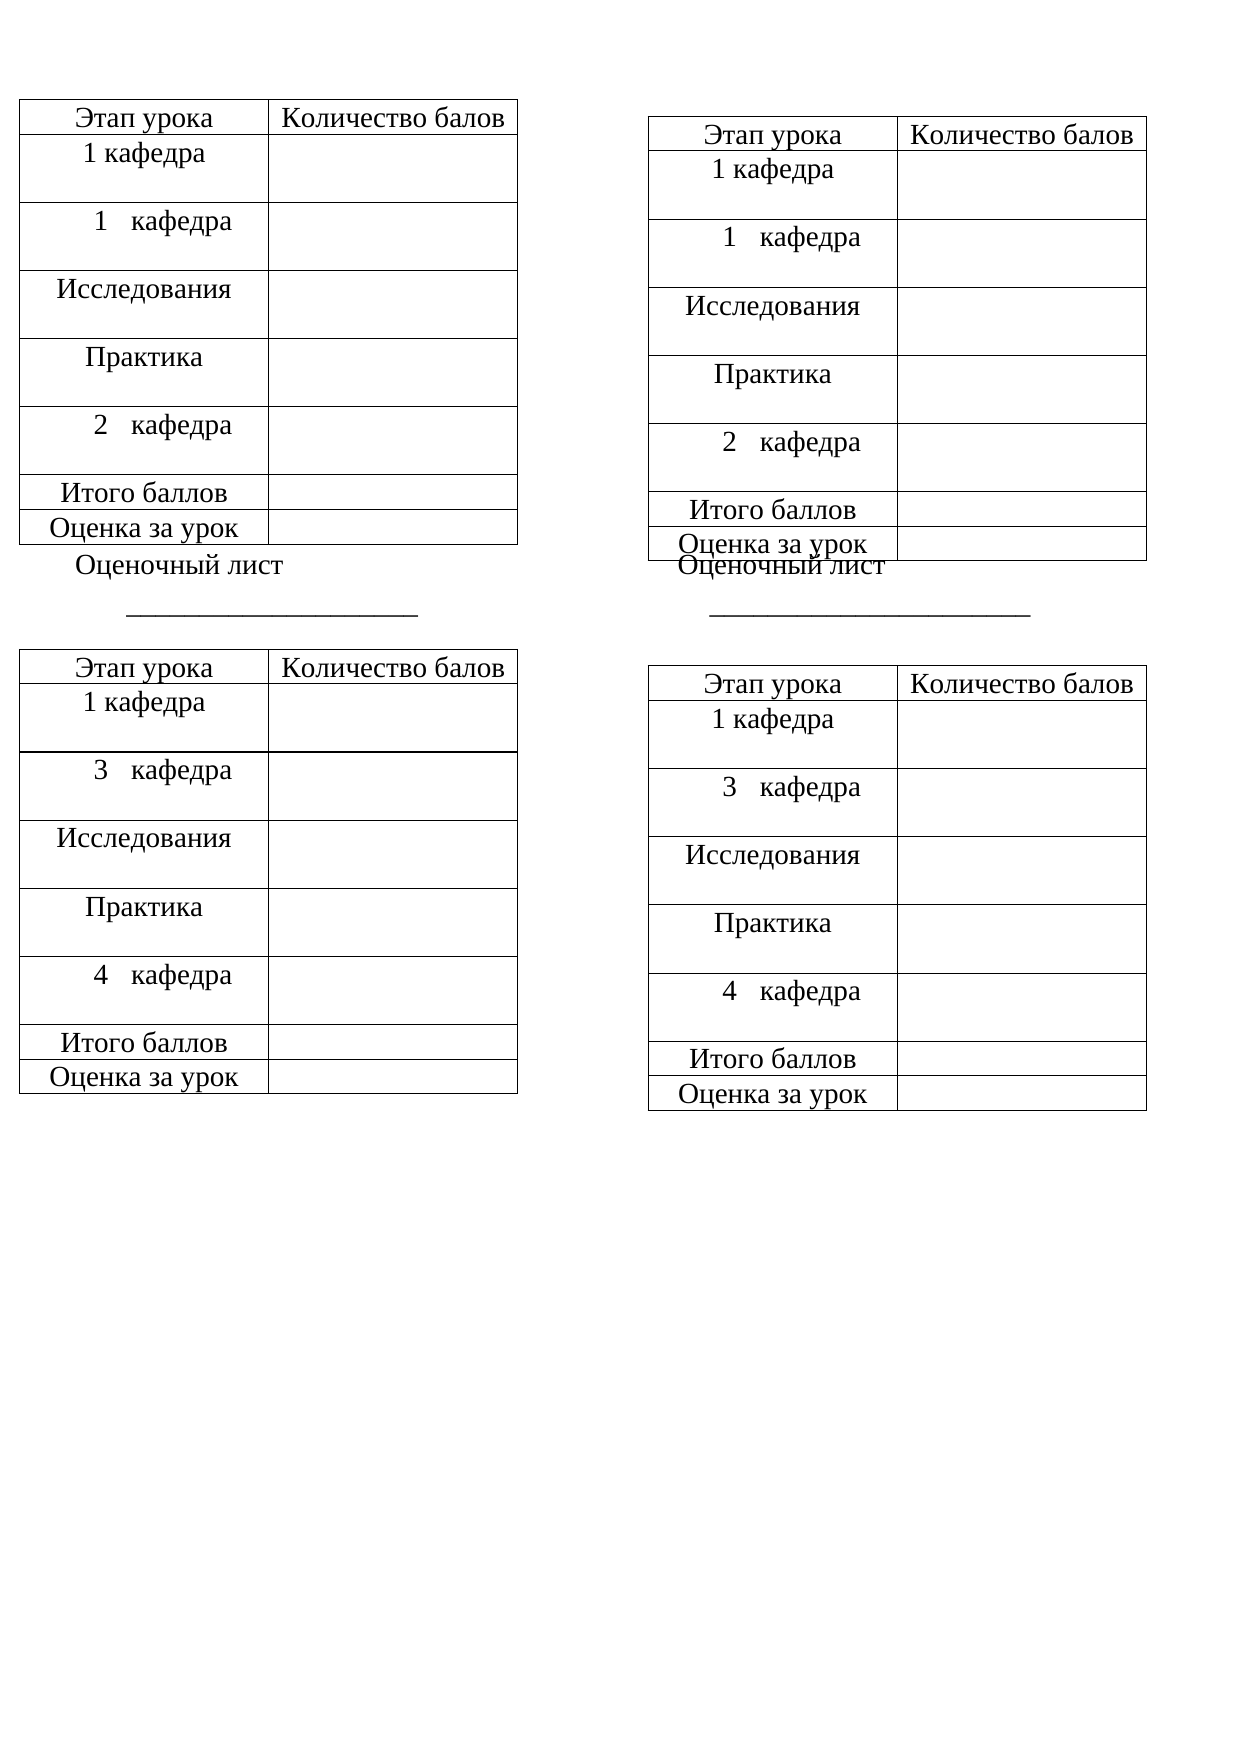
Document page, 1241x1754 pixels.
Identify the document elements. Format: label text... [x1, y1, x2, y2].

table_cell [269, 510, 517, 543]
table_cell [898, 220, 1146, 287]
table_cell 1 кафедра [20, 684, 268, 751]
table_cell Исследования [649, 837, 897, 904]
table_cell Практика [649, 356, 897, 423]
table_cell [269, 135, 517, 202]
table_cell Итого баллов [649, 492, 897, 526]
table_cell [898, 837, 1146, 904]
table_cell Оценка за урок [20, 1060, 268, 1093]
table_cell 1 кафедра [20, 135, 268, 202]
table_cell [269, 684, 517, 751]
table_cell Оценка за урок [649, 1076, 897, 1110]
table_cell [269, 1025, 517, 1058]
table_cell кафедра [20, 753, 268, 819]
table_cell кафедра [649, 424, 897, 491]
table_cell Оценка за урок [649, 527, 897, 560]
table_cell [898, 151, 1146, 218]
table_header Количество балов [898, 666, 1146, 700]
table_cell [898, 424, 1146, 491]
table_cell кафедра [649, 220, 897, 287]
table_cell Исследования [649, 288, 897, 355]
table_cell [898, 1076, 1146, 1110]
table_cell [269, 271, 517, 338]
table_cell Оценка за урок [20, 510, 268, 543]
table_cell [269, 821, 517, 888]
table_cell 1 кафедра [649, 151, 897, 218]
table_cell 1 кафедра [649, 701, 897, 768]
table_header Количество балов [269, 650, 517, 683]
table_cell [269, 889, 517, 956]
table_cell [898, 492, 1146, 526]
table_cell [898, 288, 1146, 355]
table_header Этап урока [649, 117, 897, 150]
table_cell кафедра [20, 203, 268, 270]
table_cell [269, 753, 517, 819]
table_cell [269, 475, 517, 509]
table_cell Итого баллов [20, 475, 268, 509]
table_cell [269, 957, 517, 1024]
table_cell [898, 1042, 1146, 1075]
table_header Количество балов [269, 100, 517, 134]
table_cell Практика [20, 889, 268, 956]
table_cell [898, 356, 1146, 423]
table_cell [898, 769, 1146, 836]
table_cell кафедра [649, 769, 897, 836]
text ____________________ ______________________ [75, 586, 1165, 619]
table_cell [269, 339, 517, 406]
table_cell Исследования [20, 821, 268, 888]
table_header Этап урока [20, 100, 268, 134]
table_cell [898, 527, 1146, 560]
table_cell Практика [649, 905, 897, 972]
table_cell [269, 407, 517, 474]
table_cell [898, 974, 1146, 1041]
table_cell Практика [20, 339, 268, 406]
table_cell [898, 701, 1146, 768]
table_cell кафедра [20, 957, 268, 1024]
table_cell Итого баллов [649, 1042, 897, 1075]
table_cell кафедра [649, 974, 897, 1041]
table_cell [269, 1060, 517, 1093]
text Оценочный лист Оценочный лист [75, 504, 1165, 581]
table_header Количество балов [898, 117, 1146, 150]
table_header Этап урока [649, 666, 897, 700]
table_header Этап урока [20, 650, 268, 683]
table_cell [898, 905, 1146, 972]
table_cell Итого баллов [20, 1025, 268, 1058]
table_cell [269, 203, 517, 270]
table_cell кафедра [20, 407, 268, 474]
table_cell Исследования [20, 271, 268, 338]
